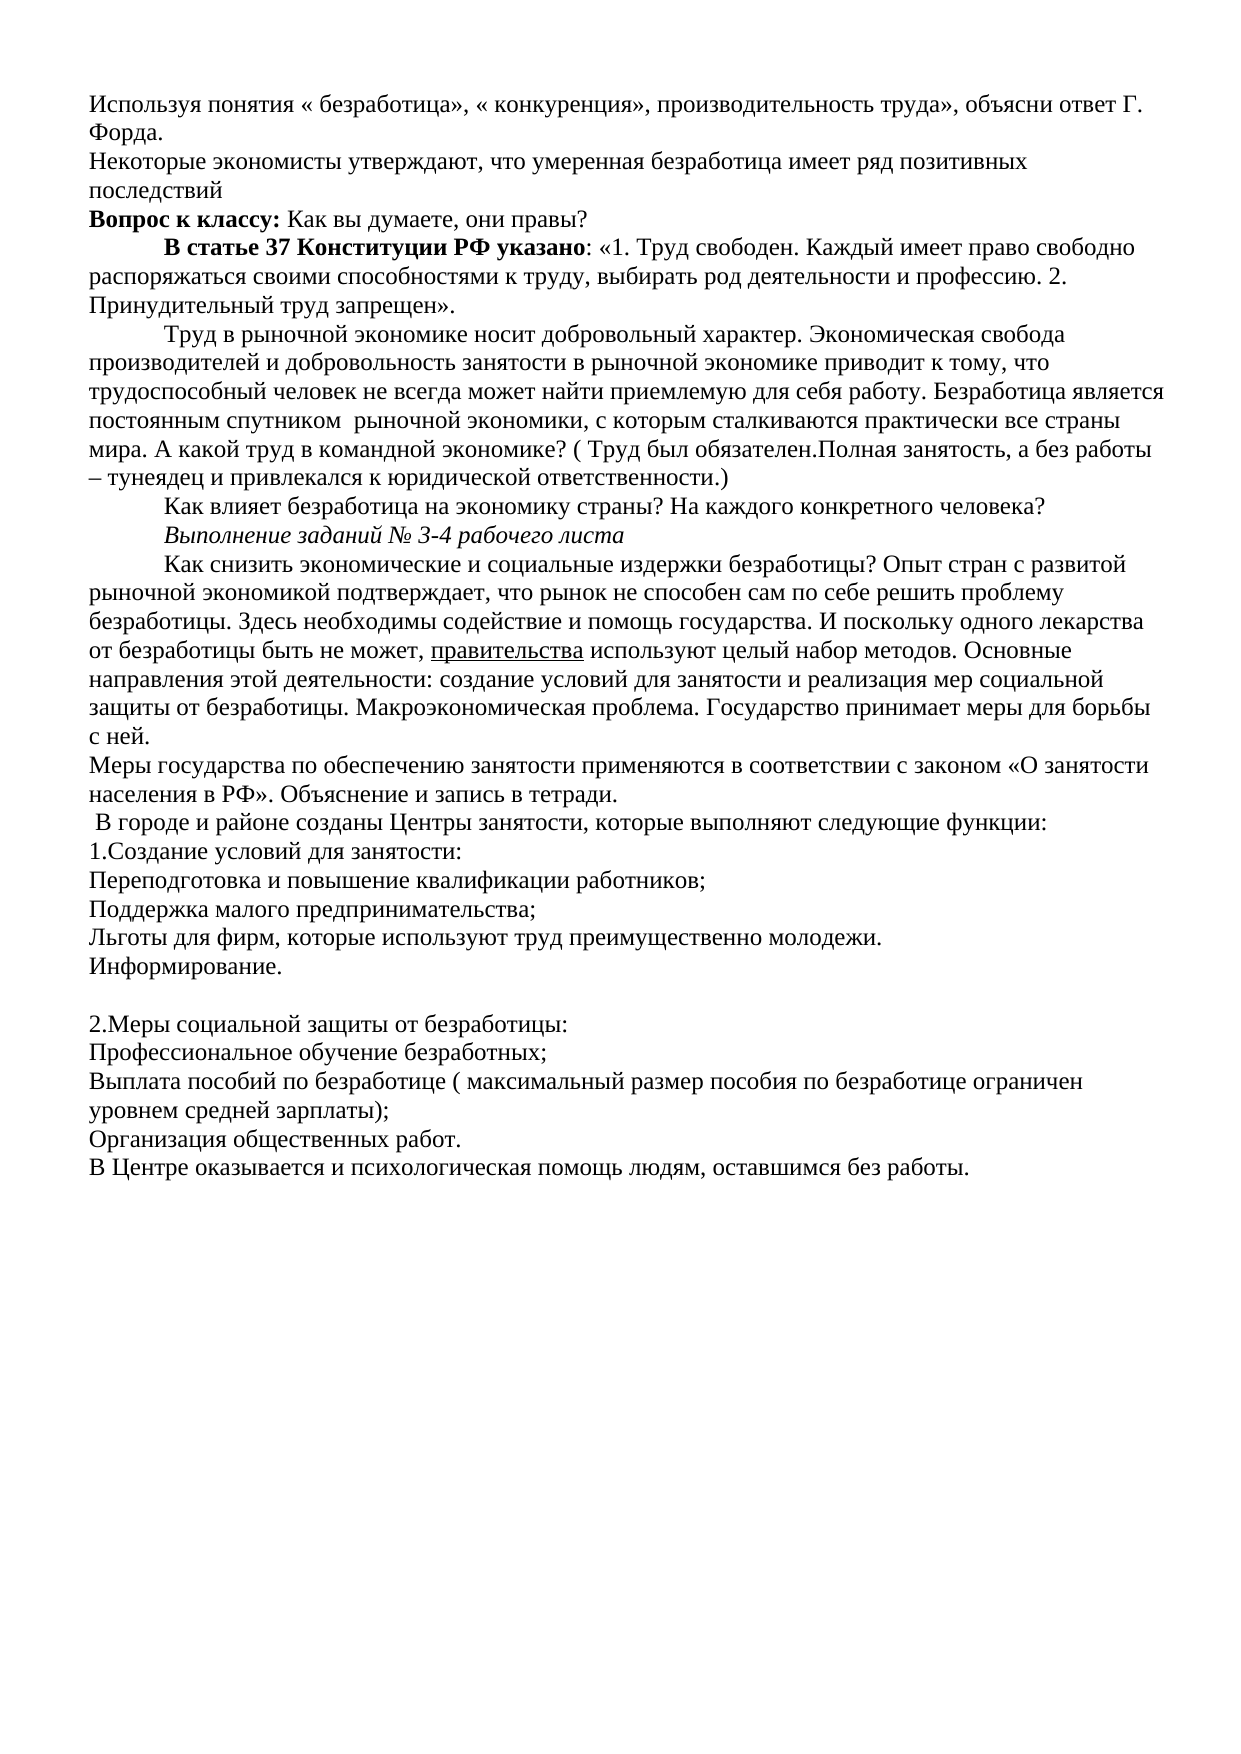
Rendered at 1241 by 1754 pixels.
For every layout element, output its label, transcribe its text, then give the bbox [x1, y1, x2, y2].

text Поддержка малого предпринимательства; [89, 894, 1166, 922]
text В статье 37 Конституции РФ указано: «1. Труд свободен. Каждый имеет право свободно распоряжаться своими способностями к труду, выбирать род деятельности и профессию. 2. Принудительный труд запрещен». [89, 232, 1166, 319]
text В Центре оказывается и психологическая помощь людям, оставшимся без работы. [89, 1152, 1166, 1181]
text 2.Меры социальной защиты от безработицы: [89, 1009, 1166, 1037]
text Переподготовка и повышение квалификации работников; [89, 865, 1166, 894]
text Некоторые экономисты утверждают, что умеренная безработица имеет ряд позитивных последствий [89, 146, 1166, 204]
text Профессиональное обучение безработных; [89, 1037, 1166, 1066]
text Организация общественных работ. [89, 1124, 1166, 1152]
text Как влияет безработица на экономику страны? На каждого конкретного человека? [89, 491, 1166, 520]
text Выплата пособий по безработице ( максимальный размер пособия по безработице ограничен уровнем средней зарплаты); [89, 1066, 1166, 1124]
text Выполнение заданий № 3-4 рабочего листа [89, 520, 1166, 549]
text Информирование. [89, 951, 1166, 980]
text Льготы для фирм, которые используют труд преимущественно молодежи. [89, 922, 1166, 951]
text Меры государства по обеспечению занятости применяются в соответствии с законом «О занятости населения в РФ». Объяснение и запись в тетради. [89, 750, 1166, 807]
text Как снизить экономические и социальные издержки безработицы? Опыт стран с развитой рыночной экономикой подтверждает, что рынок не способен сам по себе решить проблему безработицы. Здесь необходимы содействие и помощь государства. И поскольку одного лекарства от безработицы быть не может, правительства используют целый набор методов. Основные направления этой деятельности: создание условий для занятости и реализация мер социальной защиты от безработицы. Макроэкономическая проблема. Государство принимает меры для борьбы с ней. [89, 549, 1166, 750]
text Используя понятия « безработица», « конкуренция», производительность труда», объясни ответ Г. Форда. [89, 89, 1166, 146]
text Труд в рыночной экономике носит добровольный характер. Экономическая свобода производителей и добровольность занятости в рыночной экономике приводит к тому, что трудоспособный человек не всегда может найти приемлемую для себя работу. Безработица является постоянным спутником рыночной экономики, с которым сталкиваются практически все страны мира. А какой труд в командной экономике? ( Труд был обязателен.Полная занятость, а без работы – тунеядец и привлекался к юридической ответственности.) [89, 319, 1166, 491]
text В городе и районе созданы Центры занятости, которые выполняют следующие функции: 1.Создание условий для занятости: [89, 807, 1166, 865]
text Вопрос к классу: Как вы думаете, они правы? [89, 204, 1166, 232]
